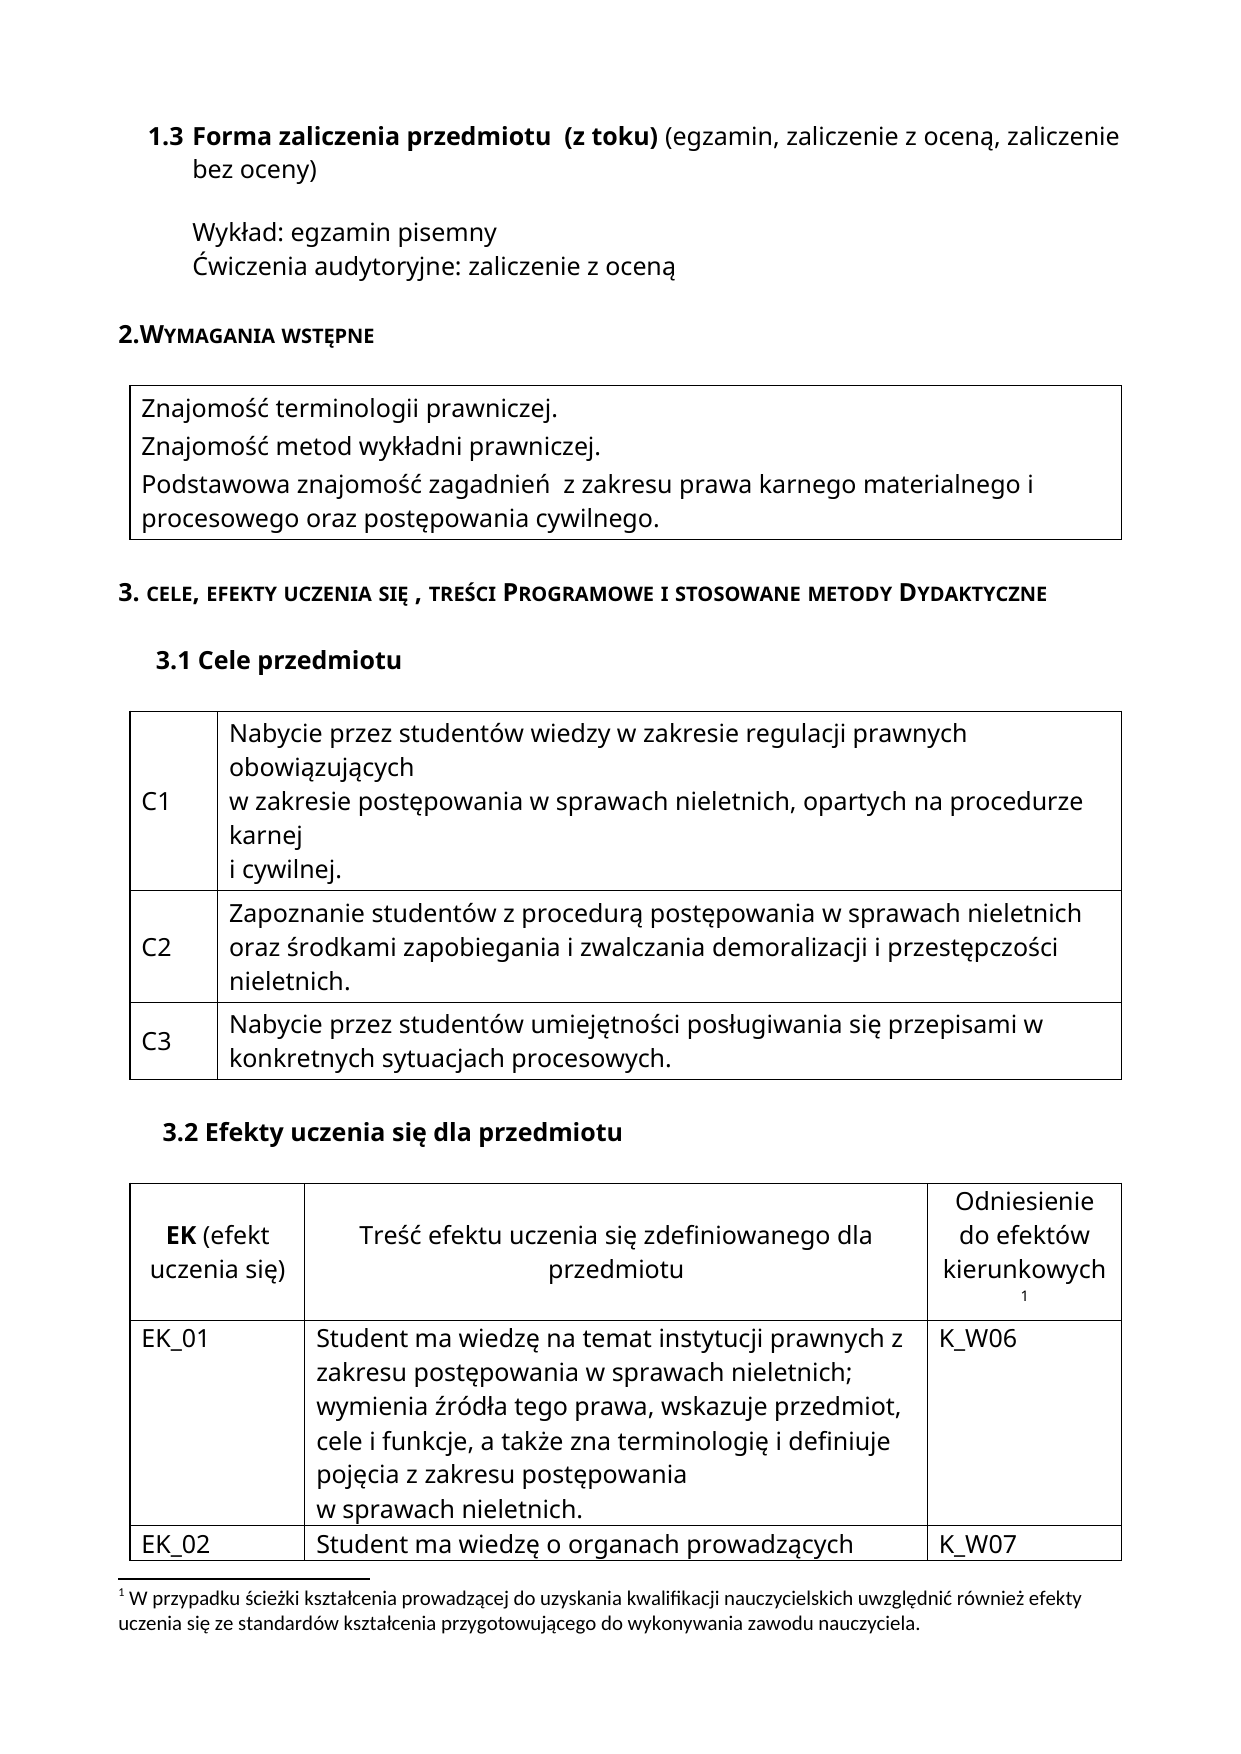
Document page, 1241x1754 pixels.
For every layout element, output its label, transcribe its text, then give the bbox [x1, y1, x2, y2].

text 3. cele, efekty uczenia się , treści Programowe i stosowane metody Dydaktyczne [118, 574, 1122, 608]
text 3.2 Efekty uczenia się dla przedmiotu [162, 1114, 1122, 1148]
table_cell C3 [131, 1003, 217, 1079]
table_cell EK_02 [131, 1526, 304, 1560]
table_cell K_W06 [928, 1321, 1121, 1525]
table_cell K_W07 [928, 1526, 1121, 1560]
table_header EK (efekt uczenia się) [131, 1184, 304, 1320]
table_cell Student ma wiedzę na temat instytucji prawnych z zakresu postępowania w sprawach nieletnich; wymienia źródła tego prawa, wskazuje przedmiot, cele i funkcje, a także zna terminologię i definiuje pojęcia z zakresu postępowania w sprawach nieletnich. [305, 1321, 927, 1525]
table_header Odniesienie do efektów kierunkowych [928, 1184, 1121, 1320]
table_cell EK_01 [131, 1321, 304, 1525]
table_cell Nabycie przez studentów umiejętności posługiwania się przepisami w konkretnych sytuacjach procesowych. [218, 1003, 1121, 1079]
table_cell C2 [131, 891, 217, 1002]
table_header Nabycie przez studentów wiedzy w zakresie regulacji prawnych obowiązujących w zakresie postępowania w sprawach nieletnich, opartych na procedurze karnej i cywilnej. [218, 712, 1121, 890]
table_cell Zapoznanie studentów z procedurą postępowania w sprawach nieletnich oraz środkami zapobiegania i zwalczania demoralizacji i przestępczości nieletnich. [218, 891, 1121, 1002]
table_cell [305, 1526, 927, 1560]
table_header Treść efektu uczenia się zdefiniowanego dla przedmiotu [305, 1184, 927, 1320]
text Wykład: egzamin pisemny [118, 215, 1122, 249]
table_header Znajomość terminologii prawniczej. Znajomość metod wykładni prawniczej. Podstawowa znajomość zagadnień z zakresu prawa karnego materialnego i procesowego oraz postępowania cywilnego. [131, 386, 1121, 539]
text 3.1 Cele przedmiotu [156, 642, 1122, 677]
table_header C1 [131, 712, 217, 890]
text 2.Wymagania wstępne [118, 317, 1122, 351]
text 1.3 Forma zaliczenia przedmiotu (z toku) (egzamin, zaliczenie z oceną, zaliczenie bez oceny) [148, 118, 1122, 186]
text Ćwiczenia audytoryjne: zaliczenie z oceną [118, 249, 1122, 283]
